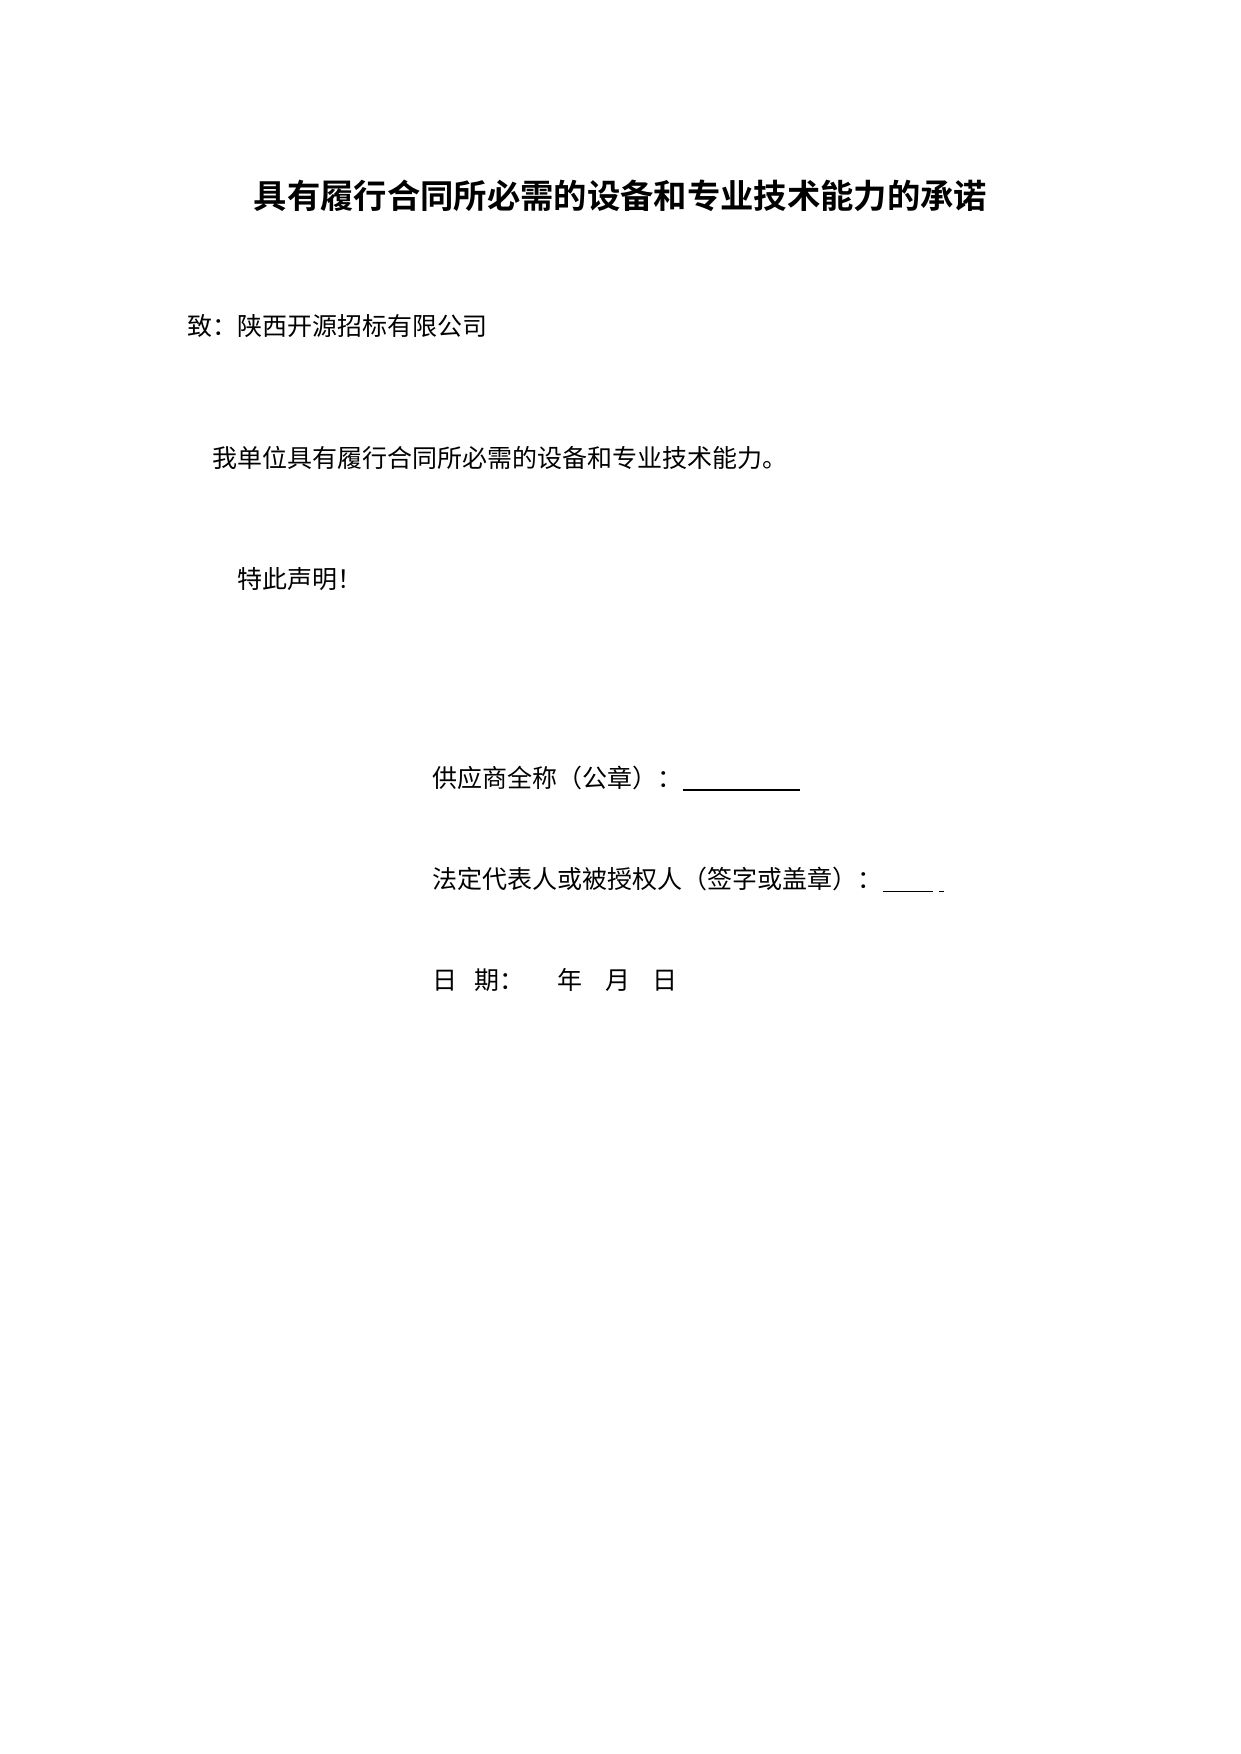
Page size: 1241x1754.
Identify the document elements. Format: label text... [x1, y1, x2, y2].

text 具有履行合同所必需的设备和专业技术能力的承诺 [187, 162, 1053, 227]
text 供应商全称（公章）： [187, 744, 1053, 809]
text 日 期： 年 月 日 [187, 946, 1053, 1011]
text 法定代表人或被授权人（签字或盖章）： [187, 845, 1053, 910]
text 特此声明！ [187, 545, 1053, 610]
text 我单位具有履行合同所必需的设备和专业技术能力。 [187, 424, 1053, 489]
text 致：陕西开源招标有限公司 [187, 292, 1053, 357]
